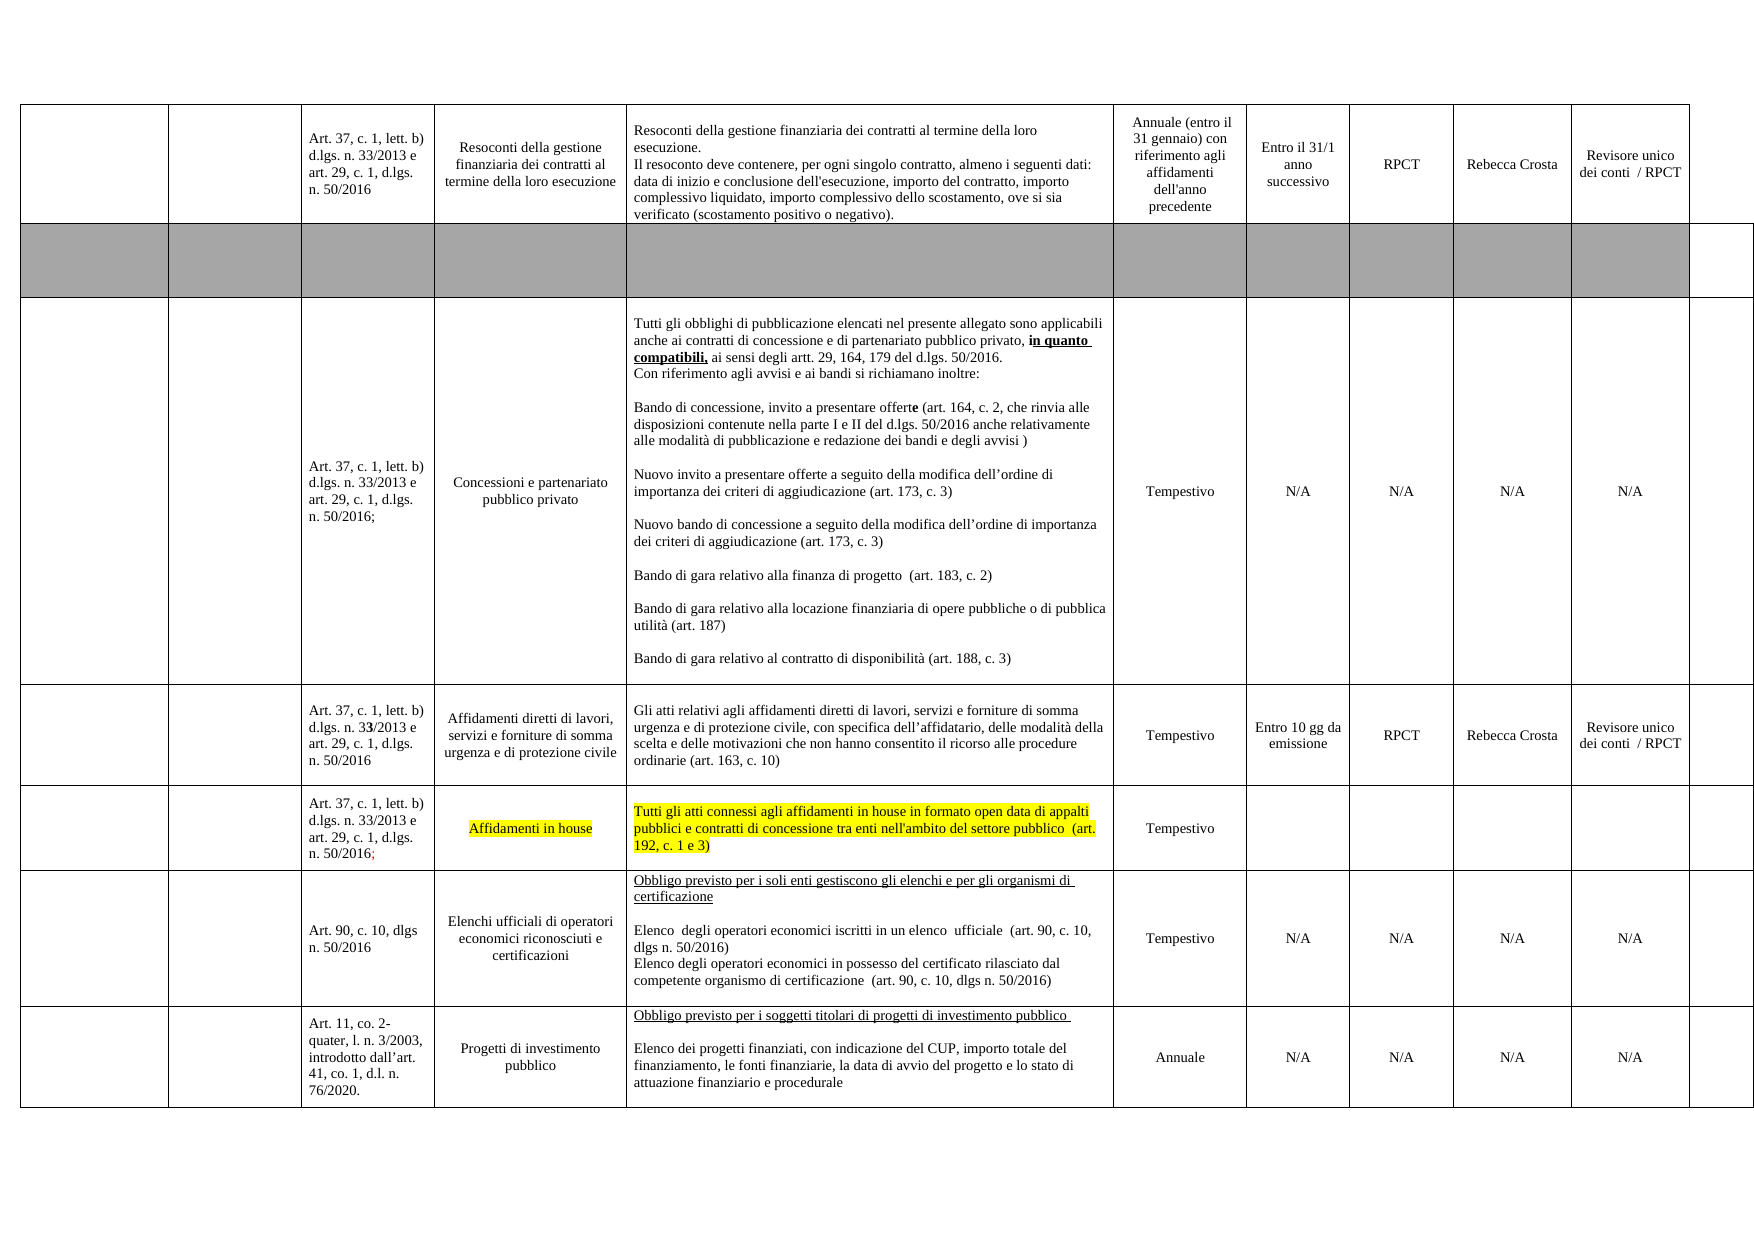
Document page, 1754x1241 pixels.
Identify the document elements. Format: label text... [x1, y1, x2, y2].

table_cell Tutti gli obblighi di pubblicazione elencati nel presente allegato sono applicabili anche ai contratti di concessione e di partenariato pubblico privato, in quanto compatibili, ai sensi degli artt. 29, 164, 179 del d.lgs. 50/2016. Con riferimento agli avvisi e ai bandi si richiamano inoltre: Bando di concessione, invito a presentare offerte (art. 164, c. 2, che rinvia alle disposizioni contenute nella parte I e II del d.lgs. 50/2016 anche relativamente alle modalità di pubblicazione e redazione dei bandi e degli avvisi ) Nuovo invito a presentare offerte a seguito della modifica dell’ordine di importanza dei criteri di aggiudicazione (art. 173, c. 3) Nuovo bando di concessione a seguito della modifica dell’ordine di importanza dei criteri di aggiudicazione (art. 173, c. 3) Bando di gara relativo alla finanza di progetto (art. 183, c. 2) Bando di gara relativo alla locazione finanziaria di opere pubbliche o di pubblica utilità (art. 187) Bando di gara relativo al contratto di disponibilità (art. 188, c. 3) [627, 298, 1113, 684]
table_cell N/A [1247, 871, 1349, 1006]
table_cell N/A [1247, 298, 1349, 684]
table_cell [21, 105, 168, 223]
table_cell Obbligo previsto per i soggetti titolari di progetti di investimento pubblico Elenco dei progetti finanziati, con indicazione del CUP, importo totale del finanziamento, le fonti finanziarie, la data di avvio del progetto e lo stato di attuazione finanziario e procedurale [627, 1007, 1113, 1107]
table_cell [627, 224, 1113, 297]
table_cell RPCT [1350, 105, 1453, 223]
table_cell N/A [1454, 298, 1571, 684]
table_cell [21, 1007, 168, 1107]
table_cell Art. 90, c. 10, dlgs n. 50/2016 [302, 871, 434, 1006]
table_cell Tempestivo [1114, 871, 1246, 1006]
table_cell Concessioni e partenariato pubblico privato [435, 298, 626, 684]
table_cell N/A [1350, 871, 1453, 1006]
table_cell N/A [1350, 298, 1453, 684]
table_cell Entro 10 gg da emissione [1247, 685, 1349, 785]
table_cell Rebecca Crosta [1454, 105, 1571, 223]
table_cell Annuale (entro il 31 gennaio) con riferimento agli affidamenti dell'anno precedente [1114, 105, 1246, 223]
table_cell Resoconti della gestione finanziaria dei contratti al termine della loro esecuzione. Il resoconto deve contenere, per ogni singolo contratto, almeno i seguenti dati: data di inizio e conclusione dell'esecuzione, importo del contratto, importo complessivo liquidato, importo complessivo dello scostamento, ove si sia verificato (scostamento positivo o negativo). [627, 105, 1113, 223]
table_cell Art. 37, c. 1, lett. b) d.lgs. n. 33/2013 e art. 29, c. 1, d.lgs. n. 50/2016; [302, 786, 434, 870]
table_cell [21, 298, 168, 684]
table_cell [21, 685, 168, 785]
table_cell [169, 224, 301, 297]
table_cell [21, 871, 168, 1006]
table_cell [1350, 786, 1453, 870]
table_cell Tutti gli atti connessi agli affidamenti in house in formato open data di appalti pubblici e contratti di concessione tra enti nell'ambito del settore pubblico (art. 192, c. 1 e 3) [627, 786, 1113, 870]
table_cell N/A [1350, 1007, 1453, 1107]
table_cell Rebecca Crosta [1454, 685, 1571, 785]
table_cell Art. 11, co. 2-quater, l. n. 3/2003, introdotto dall’art. 41, co. 1, d.l. n. 76/2020. [302, 1007, 434, 1107]
table_cell [1690, 685, 1753, 785]
table_cell Resoconti della gestione finanziaria dei contratti al termine della loro esecuzione [435, 105, 626, 223]
table_cell Art. 37, c. 1, lett. b) d.lgs. n. 33/2013 e art. 29, c. 1, d.lgs. n. 50/2016 [302, 685, 434, 785]
table_cell [21, 786, 168, 870]
table_cell N/A [1572, 871, 1689, 1006]
table_cell Tempestivo [1114, 786, 1246, 870]
table_cell [1690, 298, 1753, 684]
table_cell N/A [1454, 871, 1571, 1006]
table_cell [1690, 871, 1753, 1006]
table_cell [1454, 224, 1571, 297]
table_cell Art. 37, c. 1, lett. b) d.lgs. n. 33/2013 e art. 29, c. 1, d.lgs. n. 50/2016; [302, 298, 434, 684]
table_cell N/A [1454, 1007, 1571, 1107]
table_cell [1114, 224, 1246, 297]
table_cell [302, 105, 434, 223]
table_cell Revisore unico dei conti / RPCT [1572, 105, 1689, 223]
table_cell [1350, 224, 1453, 297]
table_cell Tempestivo [1114, 685, 1246, 785]
table_cell [1690, 1007, 1753, 1107]
table_cell [1690, 224, 1753, 297]
table_cell [169, 786, 301, 870]
table_cell [1572, 786, 1689, 870]
table_cell N/A [1572, 1007, 1689, 1107]
table_cell [169, 1007, 301, 1107]
table_cell Progetti di investimento pubblico [435, 1007, 626, 1107]
table_cell [169, 685, 301, 785]
table_cell RPCT [1350, 685, 1453, 785]
table_cell [1247, 786, 1349, 870]
table_cell N/A [1247, 1007, 1349, 1107]
table_cell Affidamenti in house [435, 786, 626, 870]
table_cell Revisore unico dei conti / RPCT [1572, 685, 1689, 785]
table_cell [435, 224, 626, 297]
table_cell N/A [1572, 298, 1689, 684]
table_cell [1690, 786, 1753, 870]
table_cell [169, 298, 301, 684]
table_cell [169, 105, 301, 223]
table_cell [1247, 224, 1349, 297]
table_cell Elenchi ufficiali di operatori economici riconosciuti e certificazioni [435, 871, 626, 1006]
table_cell Gli atti relativi agli affidamenti diretti di lavori, servizi e forniture di somma urgenza e di protezione civile, con specifica dell’affidatario, delle modalità della scelta e delle motivazioni che non hanno consentito il ricorso alle procedure ordinarie (art. 163, c. 10) [627, 685, 1113, 785]
table_cell Annuale [1114, 1007, 1246, 1107]
table_cell Tempestivo [1114, 298, 1246, 684]
table_cell [1454, 786, 1571, 870]
table_cell Entro il 31/1 anno successivo [1247, 105, 1349, 223]
table_cell [302, 224, 434, 297]
table_cell [1572, 224, 1689, 297]
table_cell Affidamenti diretti di lavori, servizi e forniture di somma urgenza e di protezione civile [435, 685, 626, 785]
table_cell [169, 871, 301, 1006]
table_cell Obbligo previsto per i soli enti gestiscono gli elenchi e per gli organismi di certificazione Elenco degli operatori economici iscritti in un elenco ufficiale (art. 90, c. 10, dlgs n. 50/2016) Elenco degli operatori economici in possesso del certificato rilasciato dal competente organismo di certificazione (art. 90, c. 10, dlgs n. 50/2016) [627, 871, 1113, 1006]
table_cell [21, 224, 168, 297]
